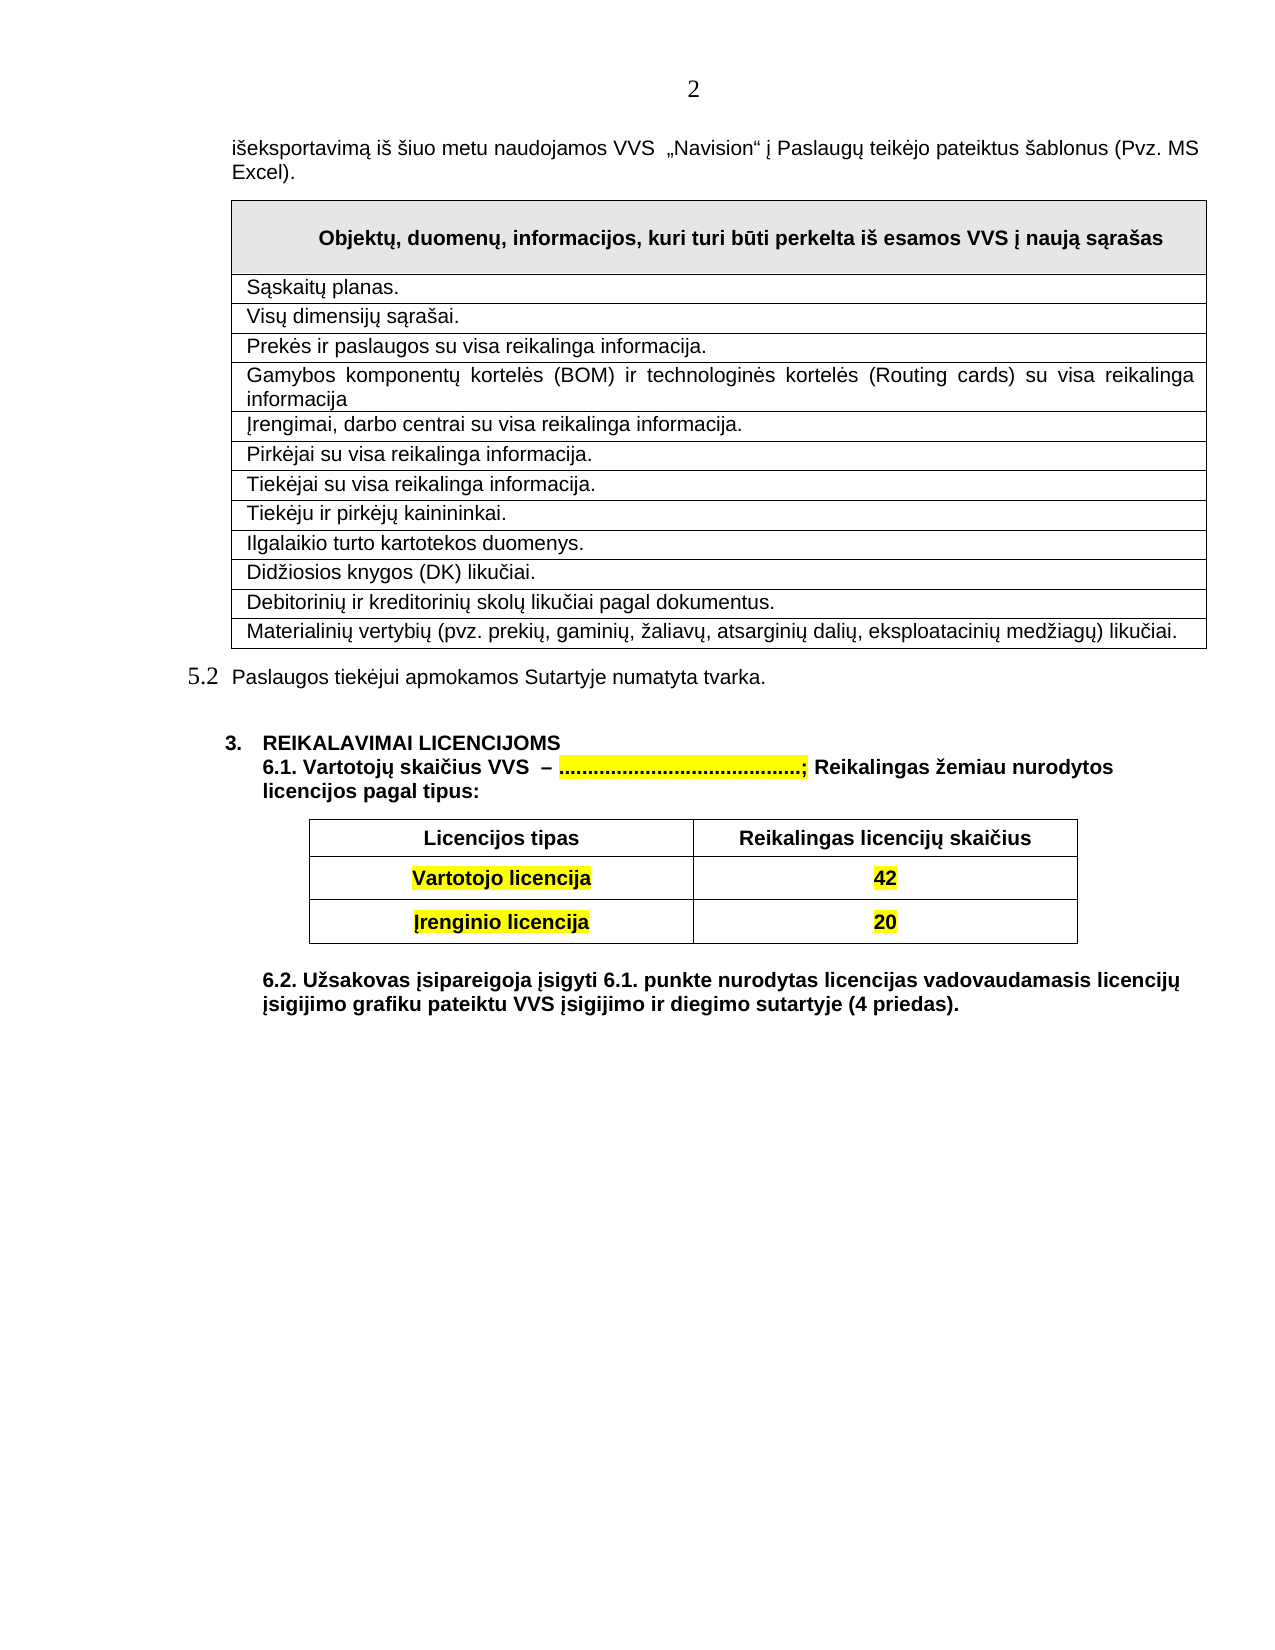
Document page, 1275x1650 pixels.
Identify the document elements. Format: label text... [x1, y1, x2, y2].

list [187, 136, 1200, 183]
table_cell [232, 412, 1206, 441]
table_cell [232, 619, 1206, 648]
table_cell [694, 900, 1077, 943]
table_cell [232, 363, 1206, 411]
list 6.1. Vartotojų skaičius VVS – ..........................................; Reikalingas žemiau nurodytos licencijos pagal tipus: [262, 755, 1200, 803]
list 6.2. Užsakovas įsipareigoja įsigyti 6.1. punkte nurodytas licencijas vadovaudamasis licencijų įsigijimo grafiku pateiktu VVS įsigijimo ir diegimo sutartyje (4 priedas). [262, 968, 1200, 1016]
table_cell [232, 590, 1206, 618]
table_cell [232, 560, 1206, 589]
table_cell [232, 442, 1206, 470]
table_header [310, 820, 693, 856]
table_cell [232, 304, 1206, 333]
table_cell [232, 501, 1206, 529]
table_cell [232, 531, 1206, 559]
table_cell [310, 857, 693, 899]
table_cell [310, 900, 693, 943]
list Paslaugos tiekėjui apmokamos Sutartyje numatyta tvarka. [187, 661, 1200, 690]
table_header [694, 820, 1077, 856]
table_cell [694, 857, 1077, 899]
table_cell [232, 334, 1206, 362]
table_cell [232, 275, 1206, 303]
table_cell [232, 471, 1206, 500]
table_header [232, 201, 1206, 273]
list REIKALAVIMAI LICENCIJOMS [225, 731, 1200, 755]
